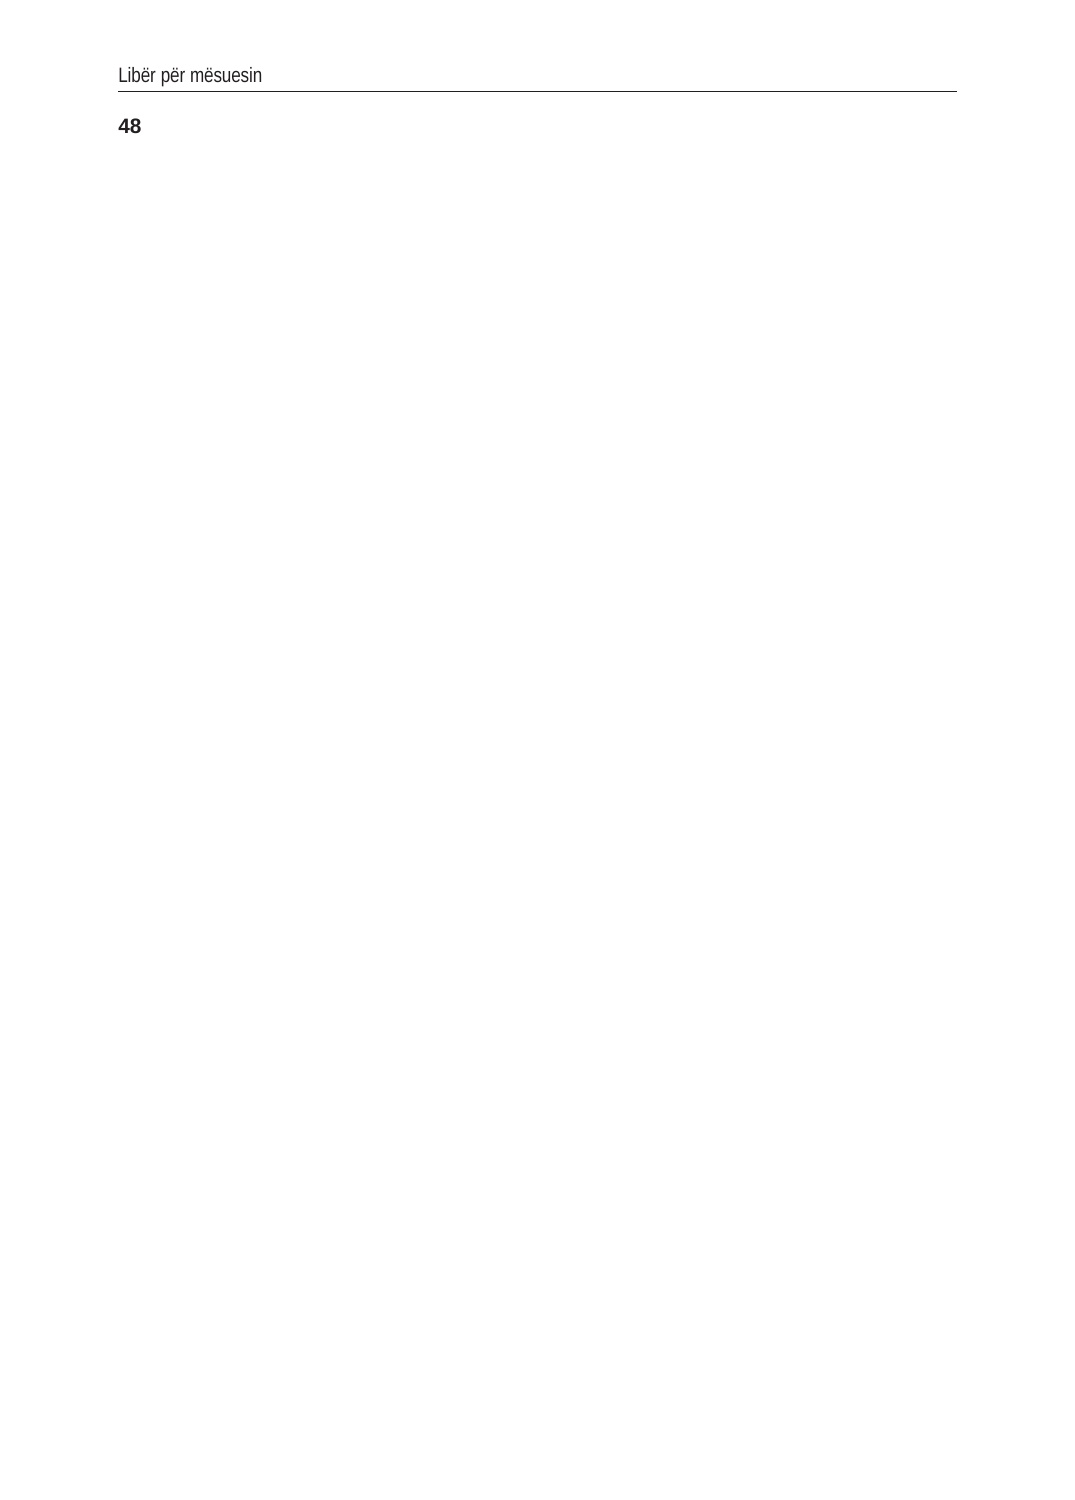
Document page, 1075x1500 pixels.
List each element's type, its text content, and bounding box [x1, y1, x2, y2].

text 48 [118, 114, 968, 138]
